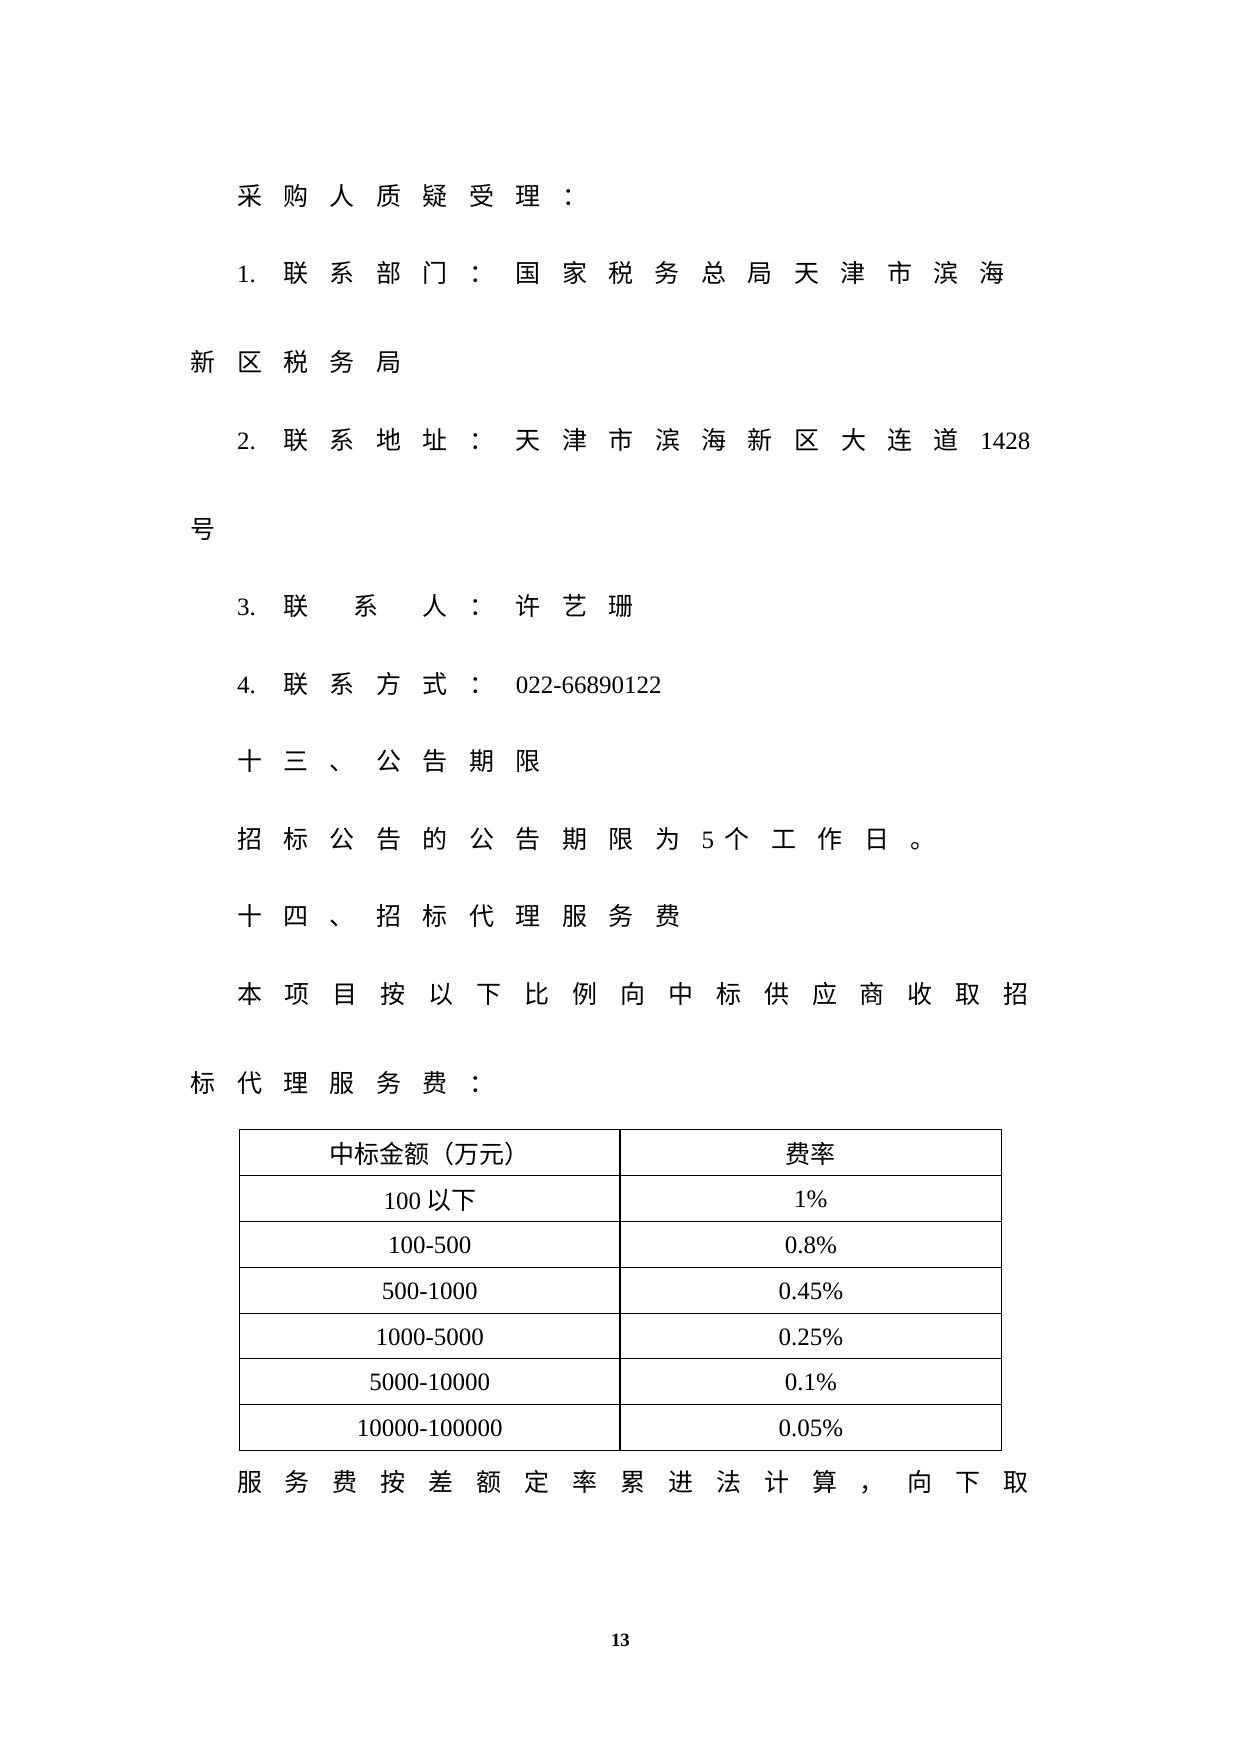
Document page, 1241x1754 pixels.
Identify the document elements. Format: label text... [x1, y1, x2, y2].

text 招标公告的公告期限为5个工作日。 [190, 808, 1050, 867]
text 3. 联 系 人：许艺珊 [190, 575, 1050, 634]
table_cell 0.45% [621, 1268, 1001, 1312]
table_header 中标金额（万元） [240, 1130, 619, 1175]
table_cell 1% [621, 1176, 1001, 1221]
table_cell 0.8% [621, 1222, 1001, 1267]
table_cell 0.1% [621, 1359, 1001, 1404]
text 2. 联系地址：天津市滨海新区大连道1428号 [190, 408, 1050, 557]
table_cell 100以下 [240, 1176, 619, 1221]
text 十三、公告期限 [190, 730, 1050, 789]
text 十四、招标代理服务费 [190, 885, 1050, 944]
text 本项目按以下比例向中标供应商收取招标代理服务费： [190, 963, 1050, 1111]
text 采购人质疑受理： [190, 164, 1050, 224]
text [190, 1451, 1050, 1510]
table_cell 100-500 [240, 1222, 619, 1267]
text 1. 联系部门：国家税务总局天津市滨海新区税务局 [190, 242, 1050, 390]
table_cell 10000-100000 [240, 1405, 619, 1450]
table_cell 500-1000 [240, 1268, 619, 1312]
table_cell 5000-10000 [240, 1359, 619, 1404]
table_header 费率 [621, 1130, 1001, 1175]
table_cell 1000-5000 [240, 1314, 619, 1358]
table_cell 0.25% [621, 1314, 1001, 1358]
text 4. 联系方式：022-66890122 [190, 653, 1050, 712]
table_cell 0.05% [621, 1405, 1001, 1450]
